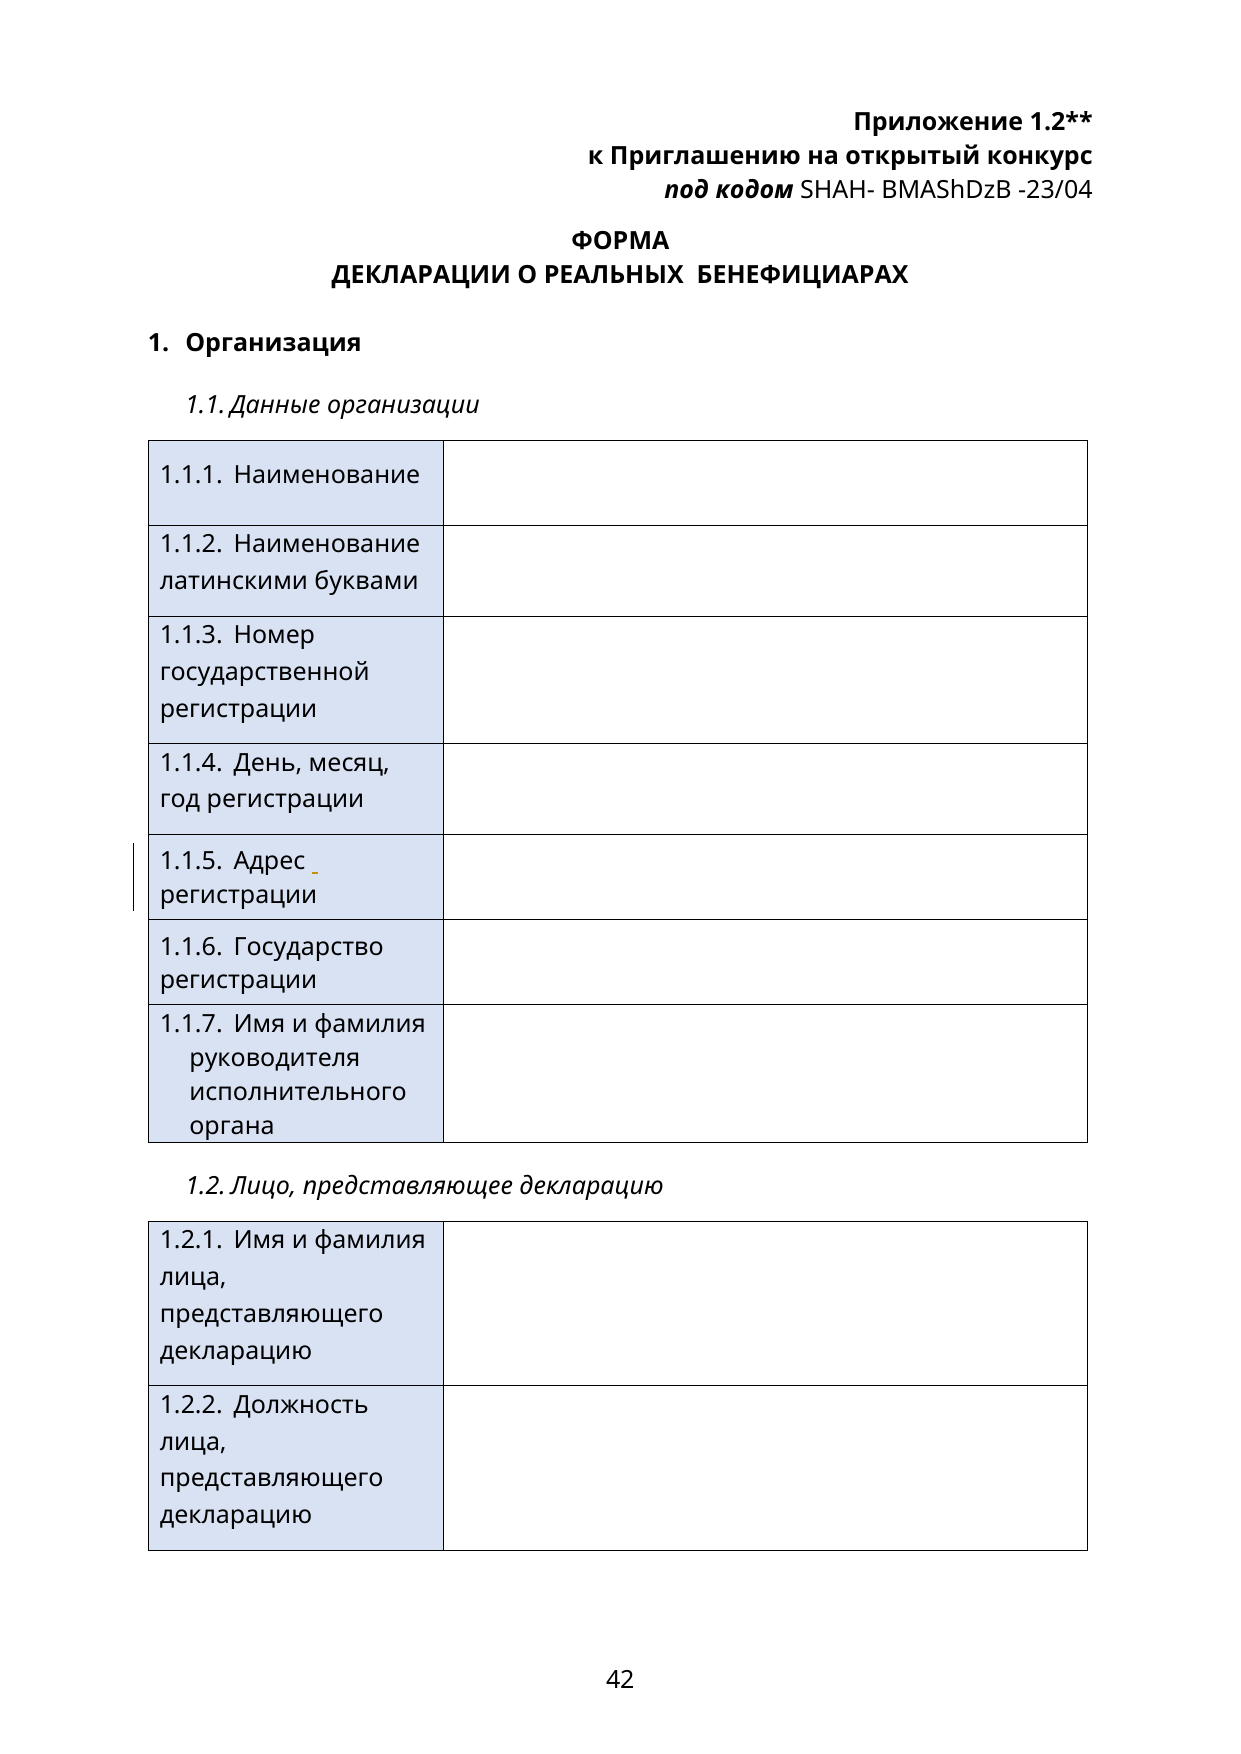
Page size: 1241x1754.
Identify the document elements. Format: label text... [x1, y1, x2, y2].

text к Приглашению на открытый конкурс [148, 137, 1092, 172]
table_cell [444, 835, 1087, 919]
table_cell День, месяц, год регистрации [149, 744, 443, 834]
list Лицо, представляющее декларацию [185, 1168, 1092, 1202]
table_cell Адрес регистрации [149, 835, 443, 919]
table_header [444, 441, 1087, 525]
text ФОРМА [148, 222, 1092, 256]
table_cell Номер государственной регистрации [149, 617, 443, 743]
table_cell Имя и фамилия руководителя исполнительного органа [149, 1005, 443, 1142]
table_cell [444, 1005, 1087, 1142]
table_cell Должность лица, представляющего декларацию [149, 1386, 443, 1550]
table_cell [444, 1386, 1087, 1550]
text ДЕКЛАРАЦИИ О РЕАЛЬНЫХ БЕНЕФИЦИАРАХ [148, 256, 1092, 290]
table_cell [444, 617, 1087, 743]
subtitle под кодом SHAH- BMAShDzB -23/04 [148, 172, 1092, 206]
table_cell [444, 744, 1087, 834]
table_cell Наименование латинскими буквами [149, 526, 443, 616]
table_cell [444, 526, 1087, 616]
table_cell [444, 920, 1087, 1004]
table_header [444, 1222, 1087, 1385]
text Приложение 1.2** [148, 103, 1092, 137]
table_cell Государство регистрации [149, 920, 443, 1004]
table_header Наименование [149, 441, 443, 525]
list Организация [148, 324, 1092, 358]
list Данные организации [185, 386, 1092, 420]
table_header Имя и фамилия лица, представляющего декларацию [149, 1222, 443, 1385]
